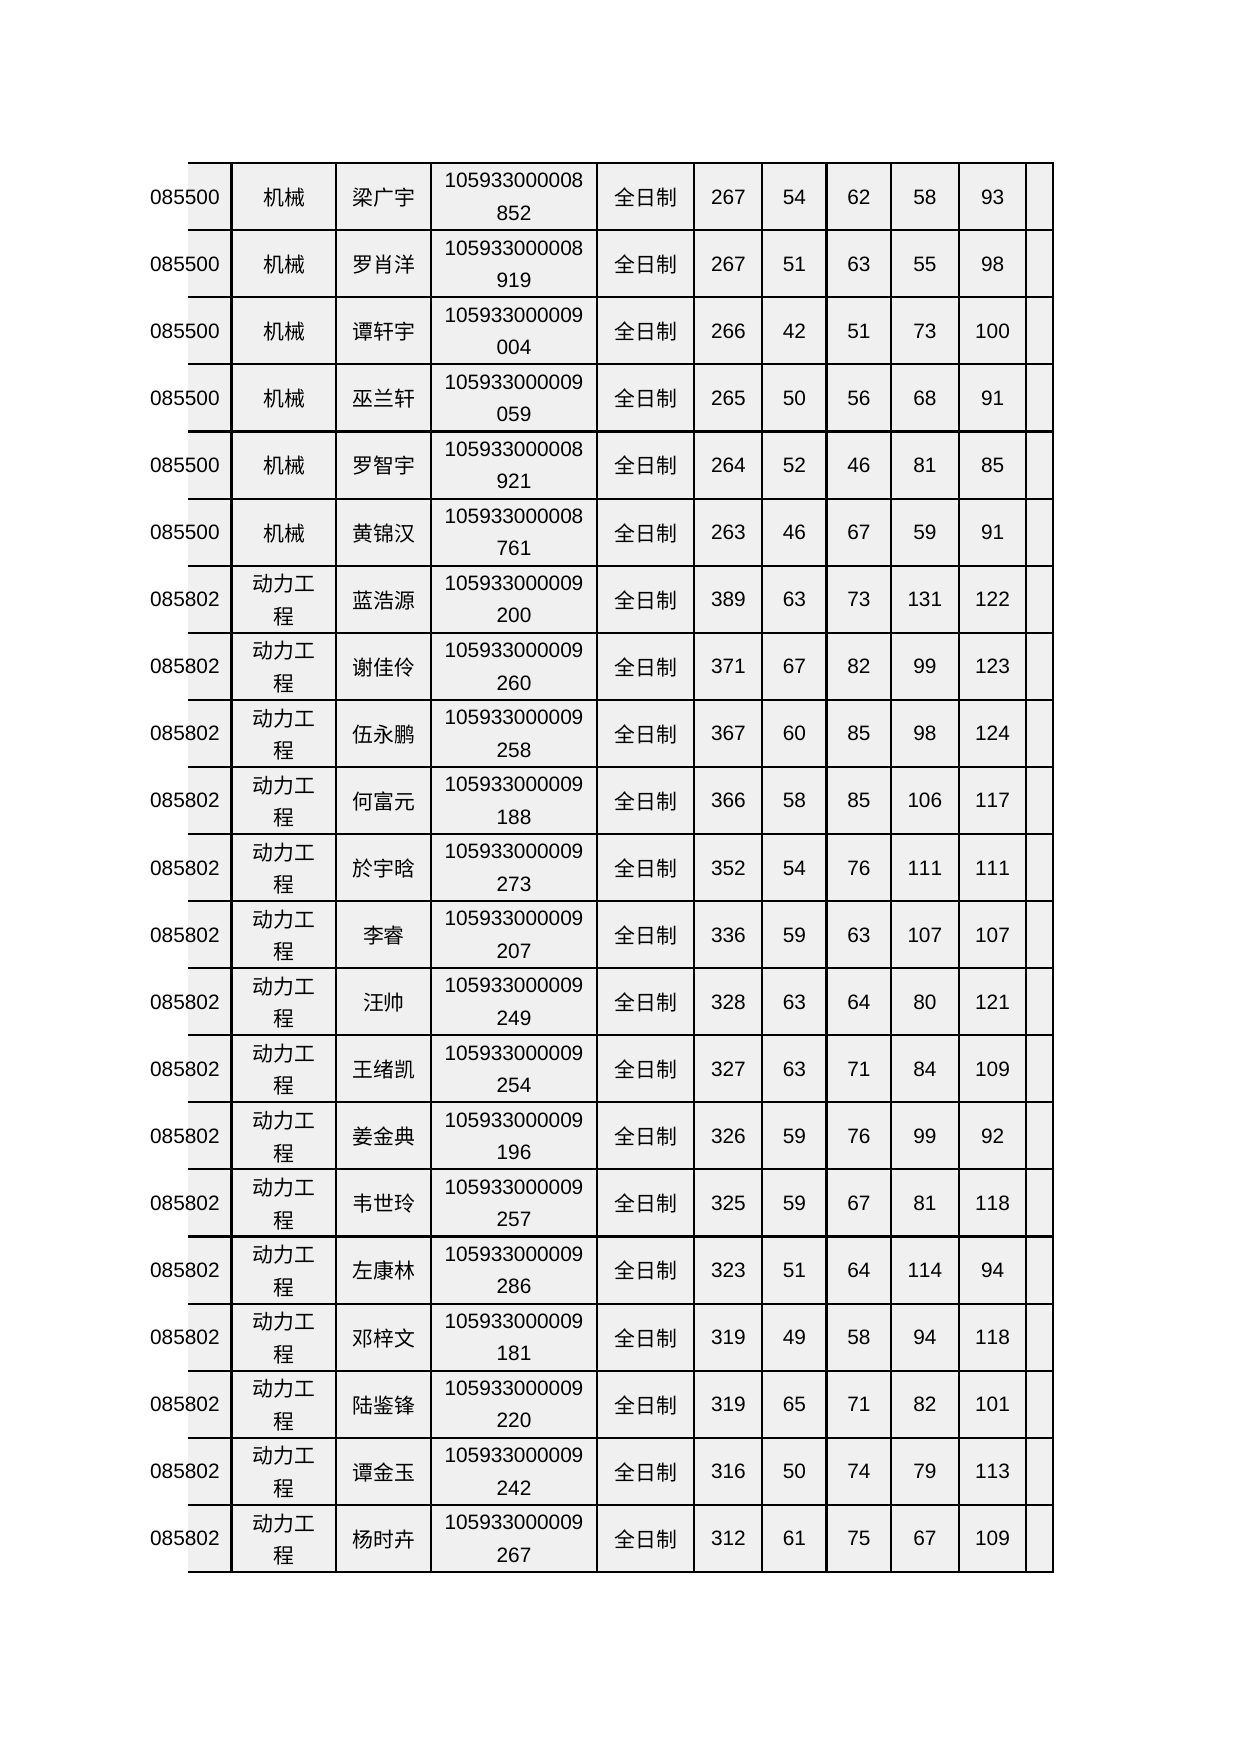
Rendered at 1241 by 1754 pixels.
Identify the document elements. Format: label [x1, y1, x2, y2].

table_cell [598, 500, 693, 565]
table_cell [1027, 768, 1052, 833]
table_cell [233, 701, 335, 766]
table_cell [337, 1170, 430, 1235]
table_cell [695, 500, 761, 565]
table_cell [763, 902, 825, 967]
table_cell [598, 365, 693, 430]
table_cell [695, 1036, 761, 1101]
table_cell [188, 164, 230, 229]
table_cell [432, 1170, 596, 1235]
table_cell [598, 634, 693, 699]
table_cell [960, 634, 1025, 699]
table_cell [960, 164, 1025, 229]
table_cell [337, 567, 430, 632]
table_cell [828, 902, 890, 967]
table_cell [828, 701, 890, 766]
table_cell [188, 1305, 230, 1370]
table_cell [233, 1506, 335, 1571]
table_cell [188, 298, 230, 363]
table_cell [432, 1439, 596, 1504]
table_cell [432, 634, 596, 699]
table_cell [233, 969, 335, 1034]
table_cell [892, 433, 958, 498]
table_cell [828, 231, 890, 296]
table_cell [188, 634, 230, 699]
table_cell [828, 1372, 890, 1437]
table_cell [828, 298, 890, 363]
table_cell [188, 835, 230, 900]
table_cell [695, 701, 761, 766]
table_cell [763, 1372, 825, 1437]
table_cell [892, 298, 958, 363]
table_cell [188, 1439, 230, 1504]
table_cell [1027, 567, 1052, 632]
table_cell [960, 969, 1025, 1034]
table_cell [763, 433, 825, 498]
table_cell [233, 500, 335, 565]
table_cell [188, 1103, 230, 1168]
table_cell [828, 365, 890, 430]
table_cell [233, 768, 335, 833]
table_cell [1027, 231, 1052, 296]
table_cell [1027, 701, 1052, 766]
table_cell [960, 231, 1025, 296]
table_cell [892, 231, 958, 296]
table_cell [432, 298, 596, 363]
table_cell [598, 298, 693, 363]
table_cell [695, 1170, 761, 1235]
table_cell [432, 902, 596, 967]
table_cell [763, 365, 825, 430]
table_cell [432, 164, 596, 229]
table_cell [233, 1238, 335, 1303]
table_cell [828, 500, 890, 565]
table_cell [598, 164, 693, 229]
table_cell [695, 634, 761, 699]
table_cell [233, 835, 335, 900]
table_cell [598, 433, 693, 498]
table_cell [960, 500, 1025, 565]
table_cell [828, 164, 890, 229]
table_cell [763, 634, 825, 699]
table_cell [432, 969, 596, 1034]
table_cell [337, 164, 430, 229]
table_cell [1027, 500, 1052, 565]
table_cell [337, 902, 430, 967]
table_cell [432, 1103, 596, 1168]
table_cell [233, 634, 335, 699]
table_cell [1027, 1305, 1052, 1370]
table_cell [233, 1036, 335, 1101]
table_cell [695, 768, 761, 833]
table_cell [598, 768, 693, 833]
table_cell [432, 500, 596, 565]
table_cell [432, 835, 596, 900]
table_cell [188, 902, 230, 967]
table_cell [432, 1372, 596, 1437]
table_cell [892, 164, 958, 229]
table_cell [598, 1439, 693, 1504]
table_cell [337, 1305, 430, 1370]
table_cell [1027, 1170, 1052, 1235]
table_cell [188, 1170, 230, 1235]
table_cell [763, 1036, 825, 1101]
table_cell [695, 164, 761, 229]
table_cell [188, 500, 230, 565]
table_cell [188, 365, 230, 430]
table_cell [233, 1439, 335, 1504]
table_cell [337, 298, 430, 363]
table_cell [432, 567, 596, 632]
table_cell [960, 1103, 1025, 1168]
table_cell [598, 1238, 693, 1303]
table_cell [892, 1238, 958, 1303]
table_cell [960, 1506, 1025, 1571]
table_cell [828, 1305, 890, 1370]
table_cell [337, 231, 430, 296]
table_cell [695, 1439, 761, 1504]
table_cell [432, 433, 596, 498]
table_cell [828, 1439, 890, 1504]
table_cell [233, 433, 335, 498]
table_cell [1027, 1238, 1052, 1303]
table_cell [233, 365, 335, 430]
table_cell [892, 500, 958, 565]
table_cell [695, 969, 761, 1034]
table_cell [892, 768, 958, 833]
table_cell [1027, 1439, 1052, 1504]
table_cell [337, 433, 430, 498]
table_cell [960, 1439, 1025, 1504]
table_cell [892, 1305, 958, 1370]
table_cell [892, 1170, 958, 1235]
table_cell [337, 1103, 430, 1168]
table_cell [828, 1238, 890, 1303]
table_cell [695, 1103, 761, 1168]
table_cell [763, 1170, 825, 1235]
table_cell [892, 1036, 958, 1101]
table_cell [432, 365, 596, 430]
table_cell [598, 1103, 693, 1168]
table_cell [763, 1103, 825, 1168]
table_cell [695, 365, 761, 430]
table_cell [1027, 969, 1052, 1034]
table_cell [337, 768, 430, 833]
table_cell [960, 567, 1025, 632]
table_cell [763, 298, 825, 363]
table_cell [598, 567, 693, 632]
table_cell [892, 1372, 958, 1437]
table_cell [828, 768, 890, 833]
table_cell [1027, 433, 1052, 498]
table_cell [188, 1372, 230, 1437]
table_cell [233, 1103, 335, 1168]
table_cell [763, 164, 825, 229]
table_cell [337, 1036, 430, 1101]
table_cell [695, 433, 761, 498]
table_cell [432, 701, 596, 766]
table_cell [960, 298, 1025, 363]
table_cell [1027, 298, 1052, 363]
table_cell [763, 969, 825, 1034]
table_cell [1027, 835, 1052, 900]
table_cell [1027, 634, 1052, 699]
table_cell [432, 1305, 596, 1370]
table_cell [695, 298, 761, 363]
table_cell [763, 835, 825, 900]
table_cell [695, 1372, 761, 1437]
table_cell [828, 567, 890, 632]
table_cell [233, 164, 335, 229]
table_cell [695, 1305, 761, 1370]
table_cell [763, 768, 825, 833]
table_cell [960, 365, 1025, 430]
table_cell [828, 1506, 890, 1571]
table_cell [1027, 1506, 1052, 1571]
table_cell [337, 969, 430, 1034]
table_cell [828, 433, 890, 498]
table_cell [188, 701, 230, 766]
table_cell [233, 1170, 335, 1235]
table_cell [233, 298, 335, 363]
table_cell [598, 231, 693, 296]
table_cell [828, 835, 890, 900]
table_cell [892, 1506, 958, 1571]
table_cell [598, 835, 693, 900]
table_cell [892, 567, 958, 632]
table_cell [598, 701, 693, 766]
table_cell [598, 1506, 693, 1571]
table_cell [828, 634, 890, 699]
table_cell [892, 1439, 958, 1504]
table_cell [188, 1238, 230, 1303]
table_cell [1027, 1036, 1052, 1101]
table_cell [432, 1238, 596, 1303]
table_cell [233, 231, 335, 296]
table_cell [337, 365, 430, 430]
table_cell [1027, 1372, 1052, 1437]
table_cell [188, 433, 230, 498]
table_cell [763, 1439, 825, 1504]
table_cell [763, 1305, 825, 1370]
table_cell [337, 1238, 430, 1303]
table_cell [695, 231, 761, 296]
table_cell [892, 1103, 958, 1168]
table_cell [828, 1170, 890, 1235]
table_cell [828, 1103, 890, 1168]
table_cell [337, 1439, 430, 1504]
table_cell [432, 1506, 596, 1571]
table_cell [960, 1170, 1025, 1235]
table_cell [960, 1305, 1025, 1370]
table_cell [337, 1372, 430, 1437]
table_cell [960, 433, 1025, 498]
table_cell [763, 1238, 825, 1303]
table_cell [188, 768, 230, 833]
table_cell [960, 1238, 1025, 1303]
table_cell [337, 701, 430, 766]
table_cell [598, 902, 693, 967]
table_cell [233, 902, 335, 967]
table_cell [598, 1170, 693, 1235]
table_cell [188, 231, 230, 296]
table_cell [695, 567, 761, 632]
table_cell [892, 902, 958, 967]
table_cell [188, 1506, 230, 1571]
table_cell [598, 1372, 693, 1437]
table_cell [188, 1036, 230, 1101]
table_cell [892, 969, 958, 1034]
table_cell [892, 835, 958, 900]
table_cell [1027, 365, 1052, 430]
table_cell [763, 231, 825, 296]
table_cell [233, 1305, 335, 1370]
table_cell [695, 835, 761, 900]
table_cell [233, 567, 335, 632]
table_cell [432, 231, 596, 296]
table_cell [960, 701, 1025, 766]
table_cell [188, 969, 230, 1034]
table_cell [763, 701, 825, 766]
table_cell [695, 1238, 761, 1303]
table_cell [432, 768, 596, 833]
table_cell [960, 768, 1025, 833]
table_cell [892, 365, 958, 430]
table_cell [828, 1036, 890, 1101]
table_cell [337, 500, 430, 565]
table_cell [337, 835, 430, 900]
table_cell [763, 1506, 825, 1571]
table_cell [337, 1506, 430, 1571]
table_cell [892, 701, 958, 766]
table_cell [598, 1036, 693, 1101]
table_cell [1027, 164, 1052, 229]
table_cell [695, 1506, 761, 1571]
table_cell [960, 902, 1025, 967]
table_cell [337, 634, 430, 699]
table_cell [188, 567, 230, 632]
table_cell [598, 969, 693, 1034]
table_cell [828, 969, 890, 1034]
table_cell [695, 902, 761, 967]
table_cell [960, 1372, 1025, 1437]
table_cell [233, 1372, 335, 1437]
table_cell [960, 1036, 1025, 1101]
table_cell [960, 835, 1025, 900]
table_cell [763, 567, 825, 632]
table_cell [892, 634, 958, 699]
table_cell [1027, 902, 1052, 967]
table_cell [432, 1036, 596, 1101]
table_cell [763, 500, 825, 565]
table_cell [598, 1305, 693, 1370]
table_cell [1027, 1103, 1052, 1168]
